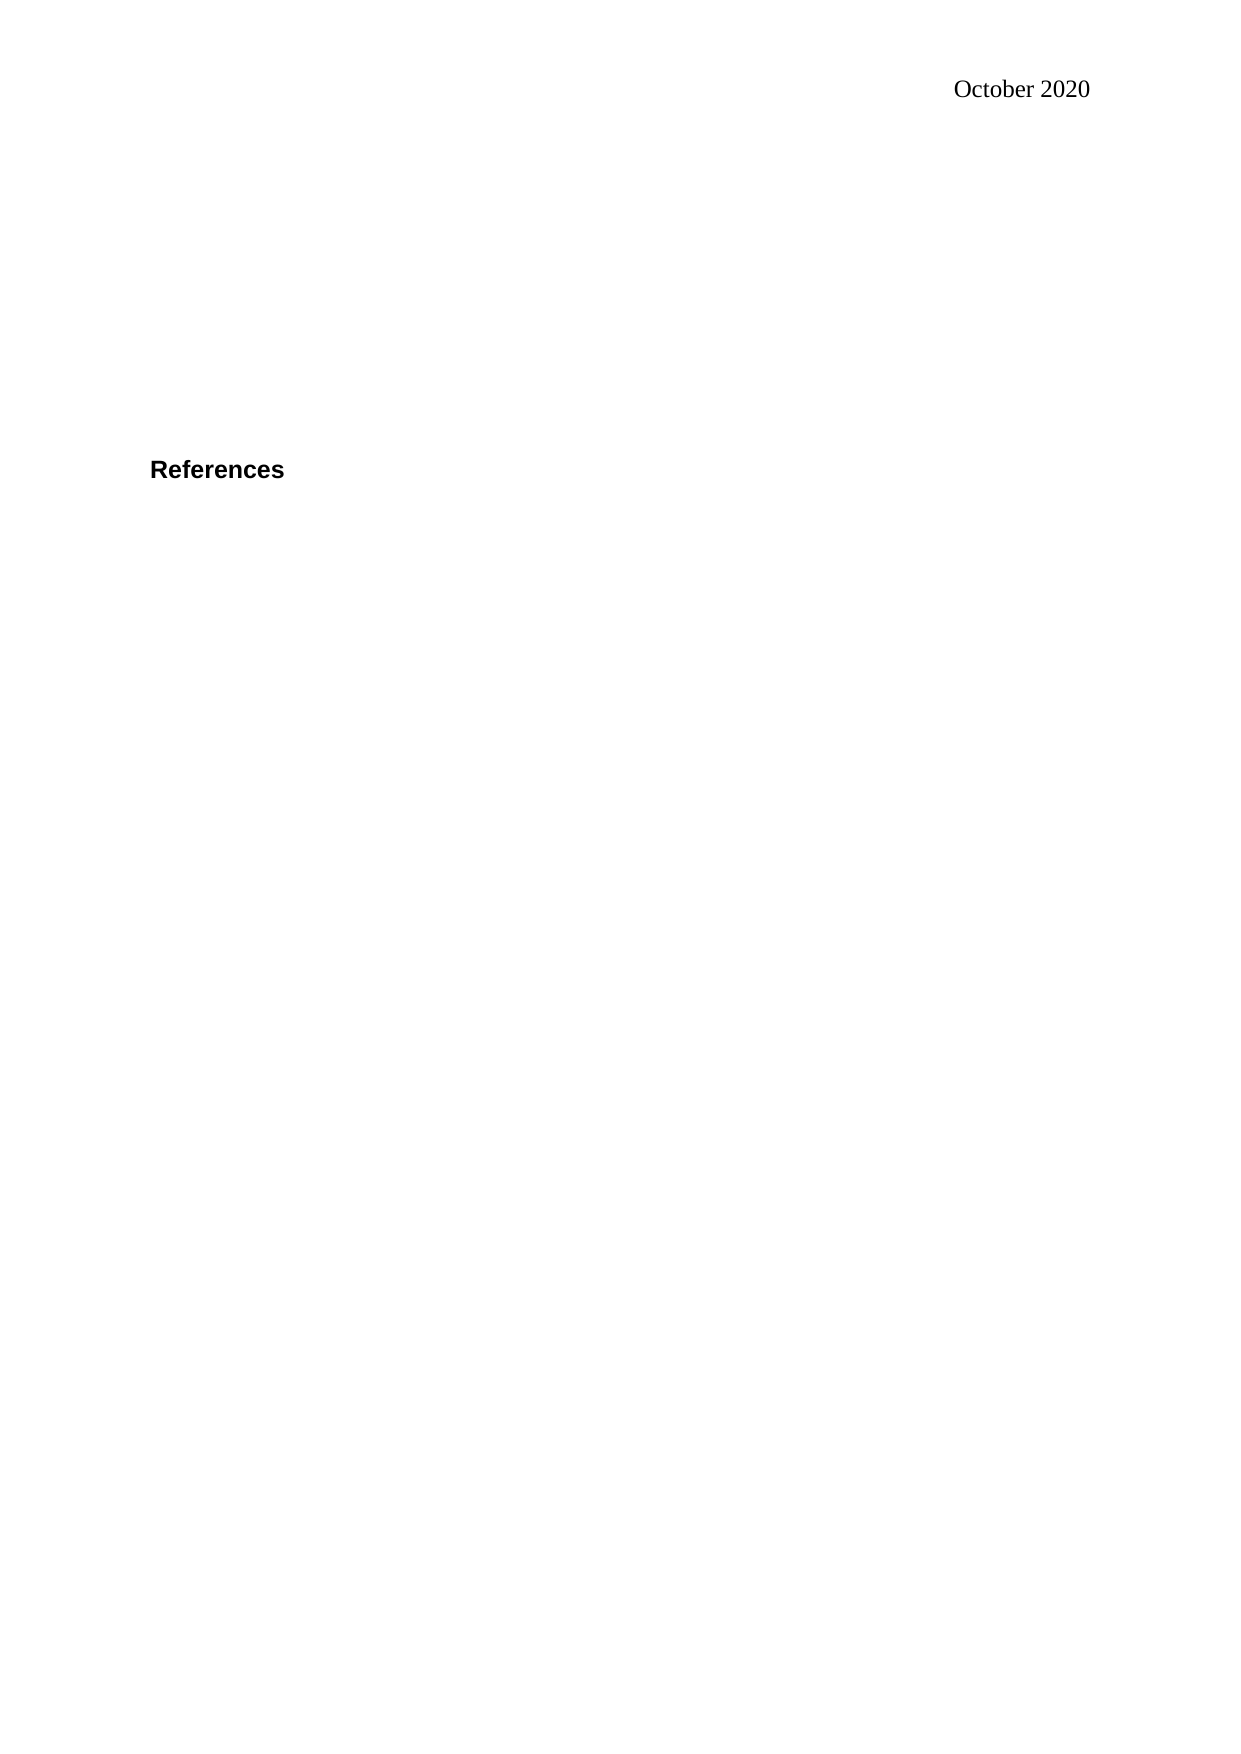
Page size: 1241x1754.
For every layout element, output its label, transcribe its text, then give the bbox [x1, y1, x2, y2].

text References [150, 455, 1090, 483]
